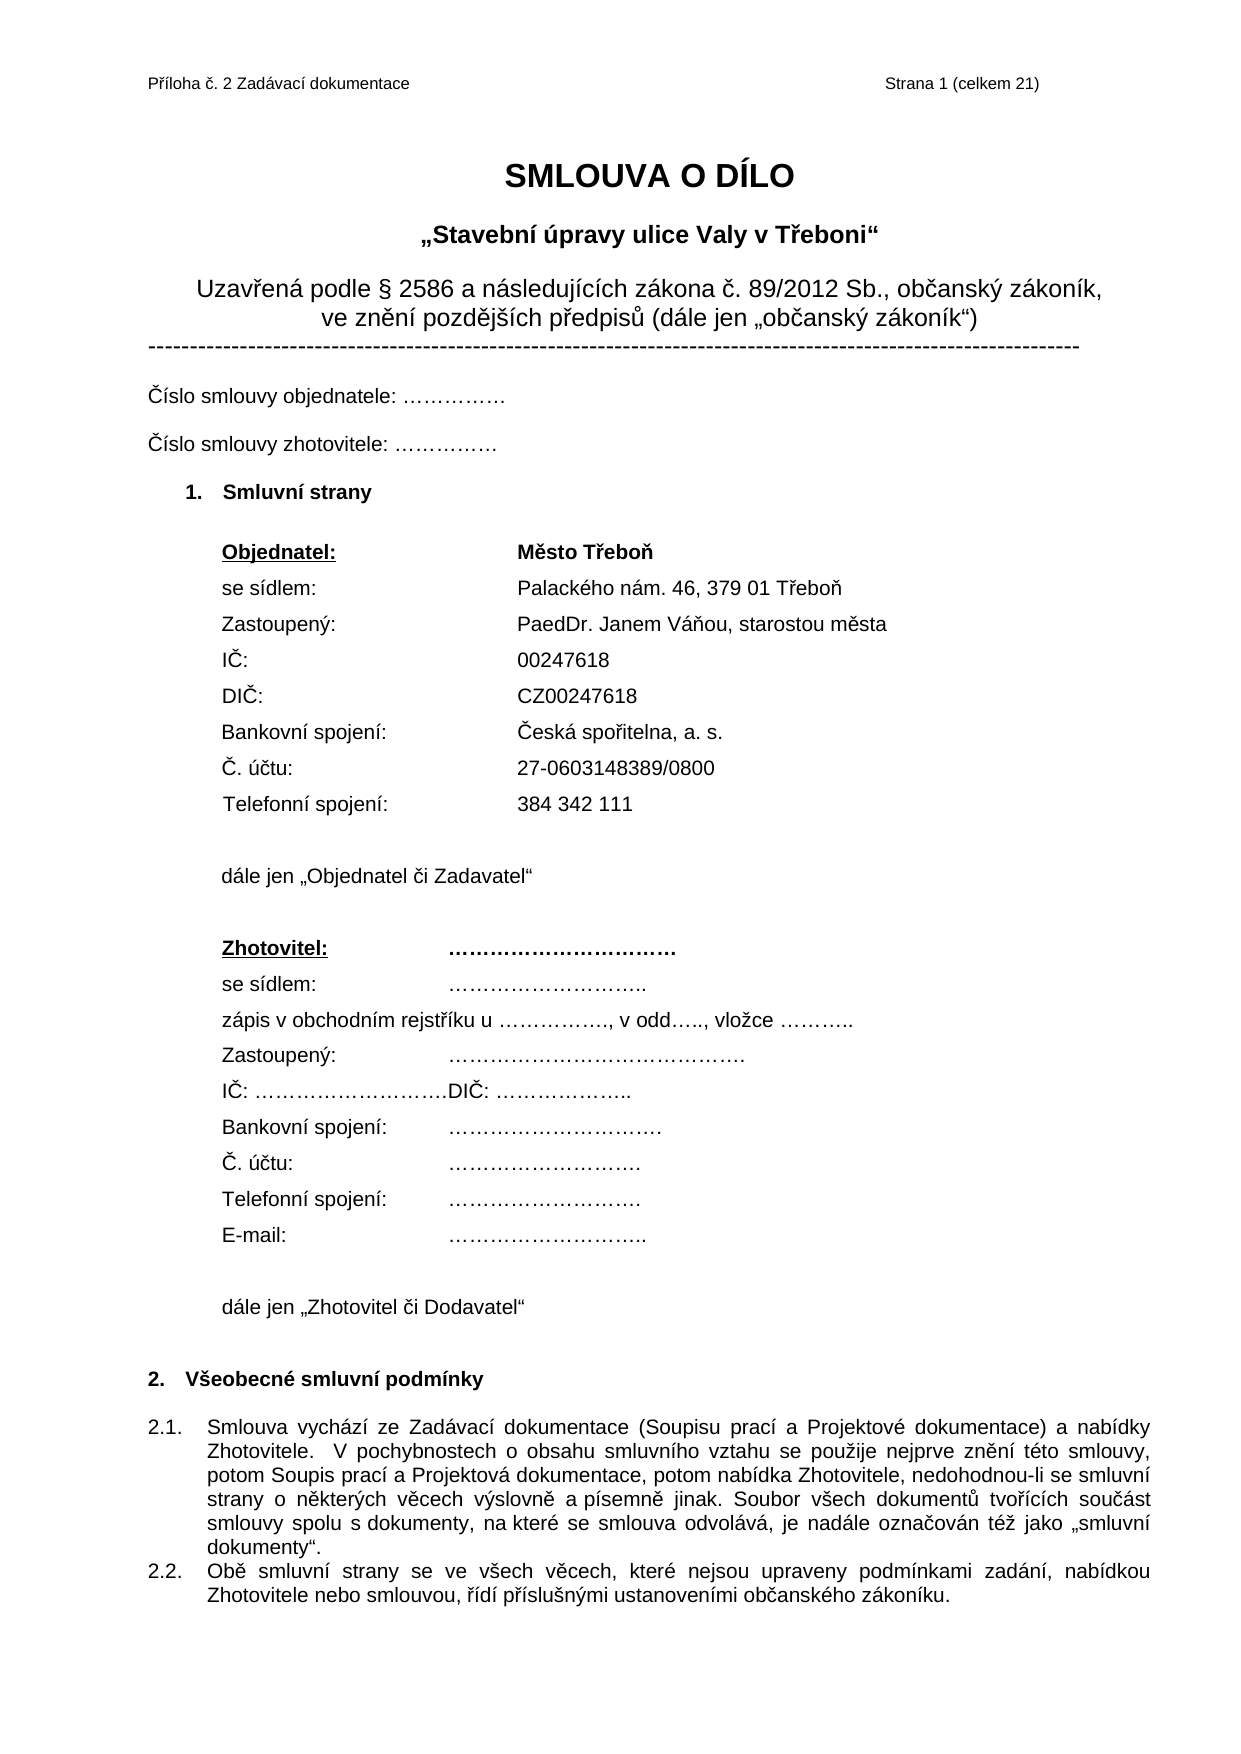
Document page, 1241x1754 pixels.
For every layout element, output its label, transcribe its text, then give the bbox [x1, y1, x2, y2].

list Zastoupený: PaedDr. Janem Váňou, starostou města [148, 612, 1152, 636]
text IČ: ………………………. DIČ: ……………….. [222, 1079, 1152, 1103]
text Bankovní spojení: Česká spořitelna, a. s. [148, 720, 1152, 744]
text Uzavřená podle § 2586 a následujících zákona č. 89/2012 Sb., občanský zákoník, ve znění pozdějších předpisů (dále jen „občanský zákoník“) [148, 274, 1152, 331]
subtitle Smlouva o dílo [148, 157, 1152, 195]
text Zhotovitel: …………………………… [180, 936, 1152, 959]
text ---------------------------------------------------------------------------------------------------------------- [148, 331, 1152, 360]
text se sídlem: Palackého nám. 46, 379 01 Třeboň [222, 576, 1152, 600]
text E-mail: ……………………….. [222, 1223, 1152, 1247]
text Objednatel: Město Třeboň [222, 540, 1152, 564]
list Obě smluvní strany se ve všech věcech, které nejsou upraveny podmínkami zadání, nabídkou Zhotovitele nebo smlouvou, řídí příslušnými ustanoveními občanského zákoníku. [148, 1558, 1152, 1606]
text IČ: 00247618 [148, 648, 1152, 672]
text se sídlem: ……………………….. [180, 971, 1152, 995]
text Zastoupený: ……………………………………. [222, 1043, 1152, 1067]
list Všeobecné smluvní podmínky [148, 1367, 1152, 1391]
text „Stavební úpravy ulice Valy v Třeboni“ [148, 220, 1152, 249]
text Č. účtu: ………………………. [222, 1151, 1152, 1175]
text zápis v obchodním rejstříku u ……………., v odd….., vložce ……….. [222, 1007, 1152, 1031]
list Smluvní strany [185, 480, 1152, 504]
list Č. účtu: 27-0603148389/0800 [148, 756, 1152, 780]
text dále jen „Zhotovitel či Dodavatel“ [148, 1295, 1152, 1319]
text Číslo smlouvy objednatele: …………… [148, 384, 1152, 408]
text Telefonní spojení: ………………………. [222, 1187, 1152, 1211]
text DIČ: CZ00247618 [222, 684, 1152, 708]
text dále jen „Objednatel či Zadavatel“ [148, 864, 1152, 888]
text Číslo smlouvy zhotovitele: …………… [148, 432, 1152, 456]
text Telefonní spojení: 384 342 111 [180, 792, 1152, 816]
list Smlouva vychází ze Zadávací dokumentace (Soupisu prací a Projektové dokumentace) a nabídky Zhotovitele. V pochybnostech o obsahu smluvního vztahu se použije nejprve znění této smlouvy, potom Soupis prací a Projektová dokumentace, potom nabídka Zhotovitele, nedohodnou-li se smluvní strany o některých věcech výslovně a písemně jinak. Soubor všech dokumentů tvořících součást smlouvy spolu s dokumenty, na které se smlouva odvolává, je nadále označován též jako „smluvní dokumenty“. [148, 1415, 1152, 1558]
text Bankovní spojení: …………………………. [222, 1115, 1152, 1139]
